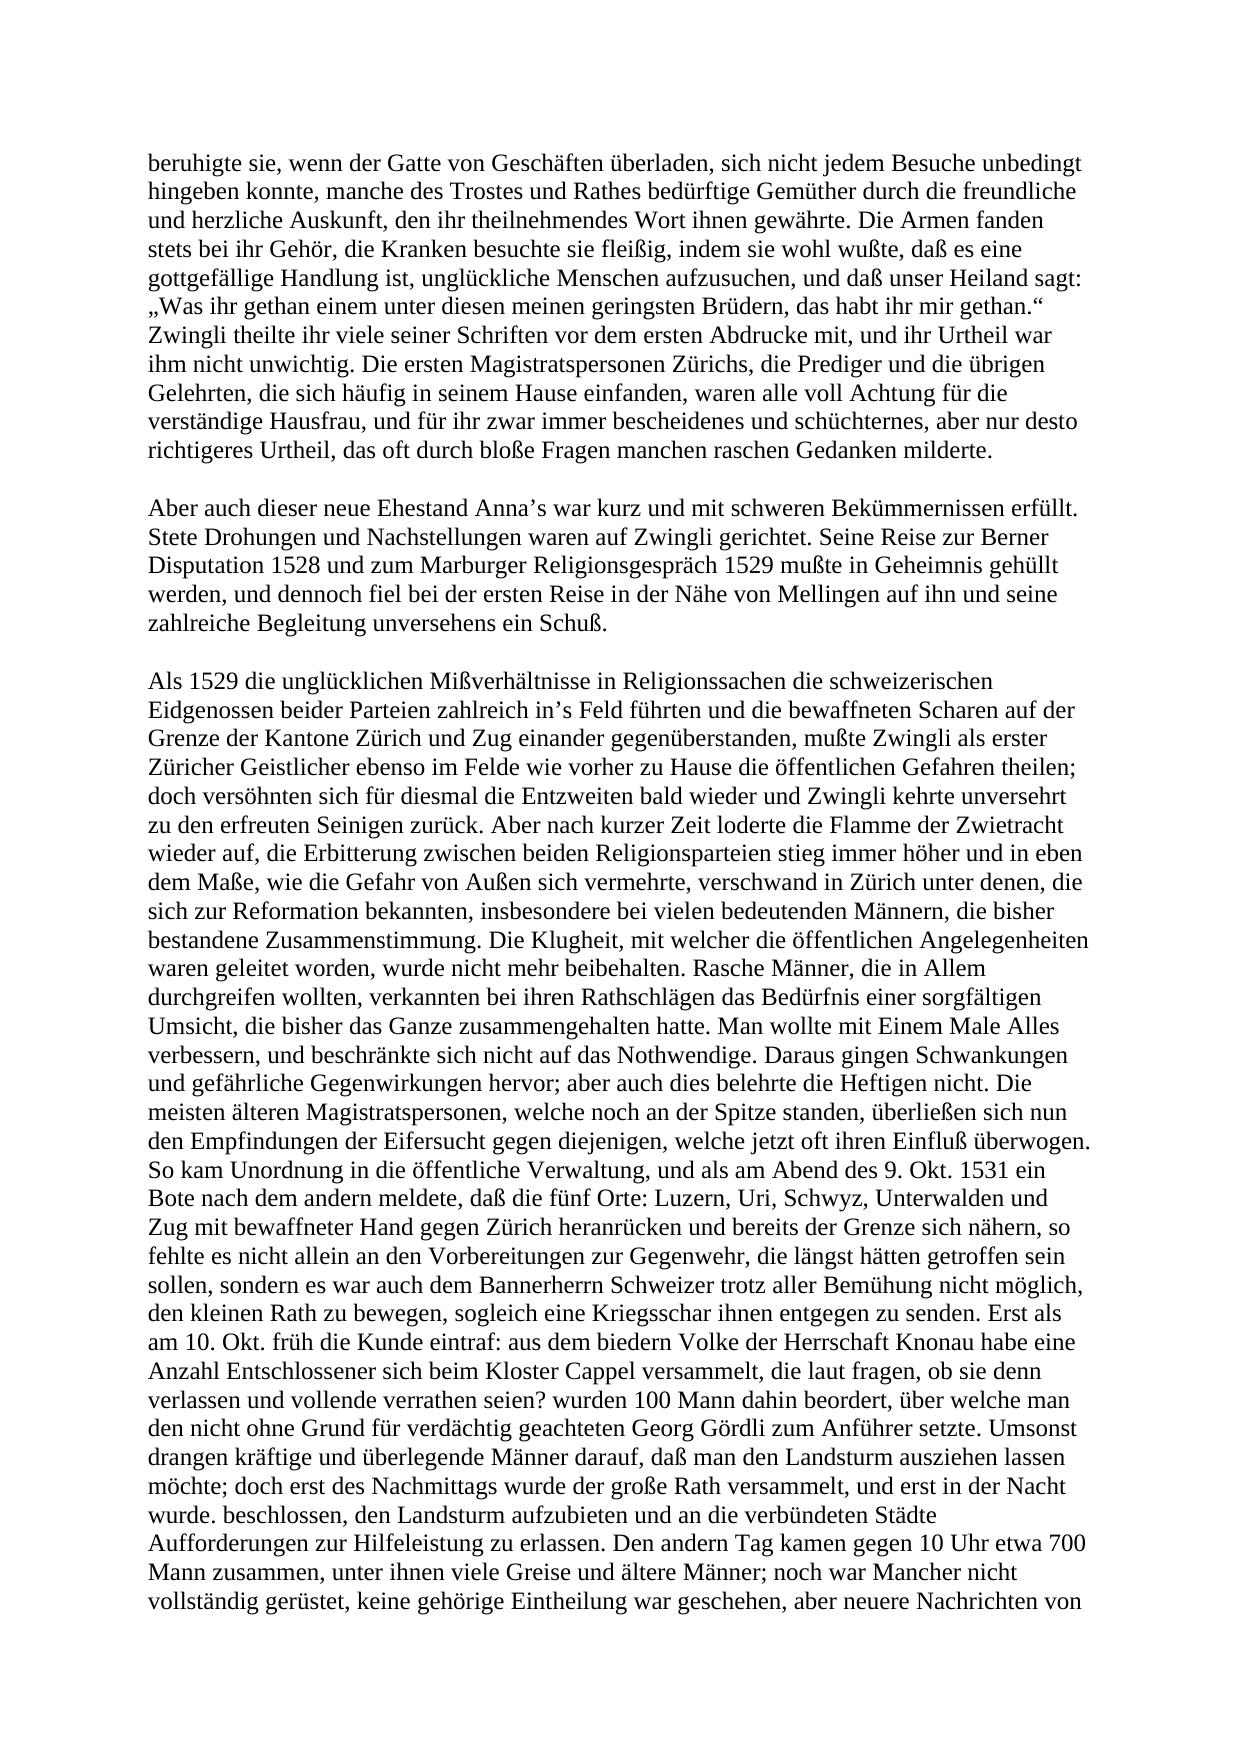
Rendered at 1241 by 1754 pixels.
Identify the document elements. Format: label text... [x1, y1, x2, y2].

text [148, 148, 1093, 464]
text Aber auch dieser neue Ehestand Anna’s war kurz und mit schweren Bekümmernissen erfüllt. Stete Drohungen und Nachstellungen waren auf Zwingli gerichtet. Seine Reise zur Berner Disputation 1528 und zum Marburger Religionsgespräch 1529 mußte in Geheimnis gehüllt werden, und dennoch fiel bei der ersten Reise in der Nähe von Mellingen auf ihn und seine zahlreiche Begleitung unversehens ein Schuß. [148, 493, 1093, 637]
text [148, 666, 1093, 1615]
